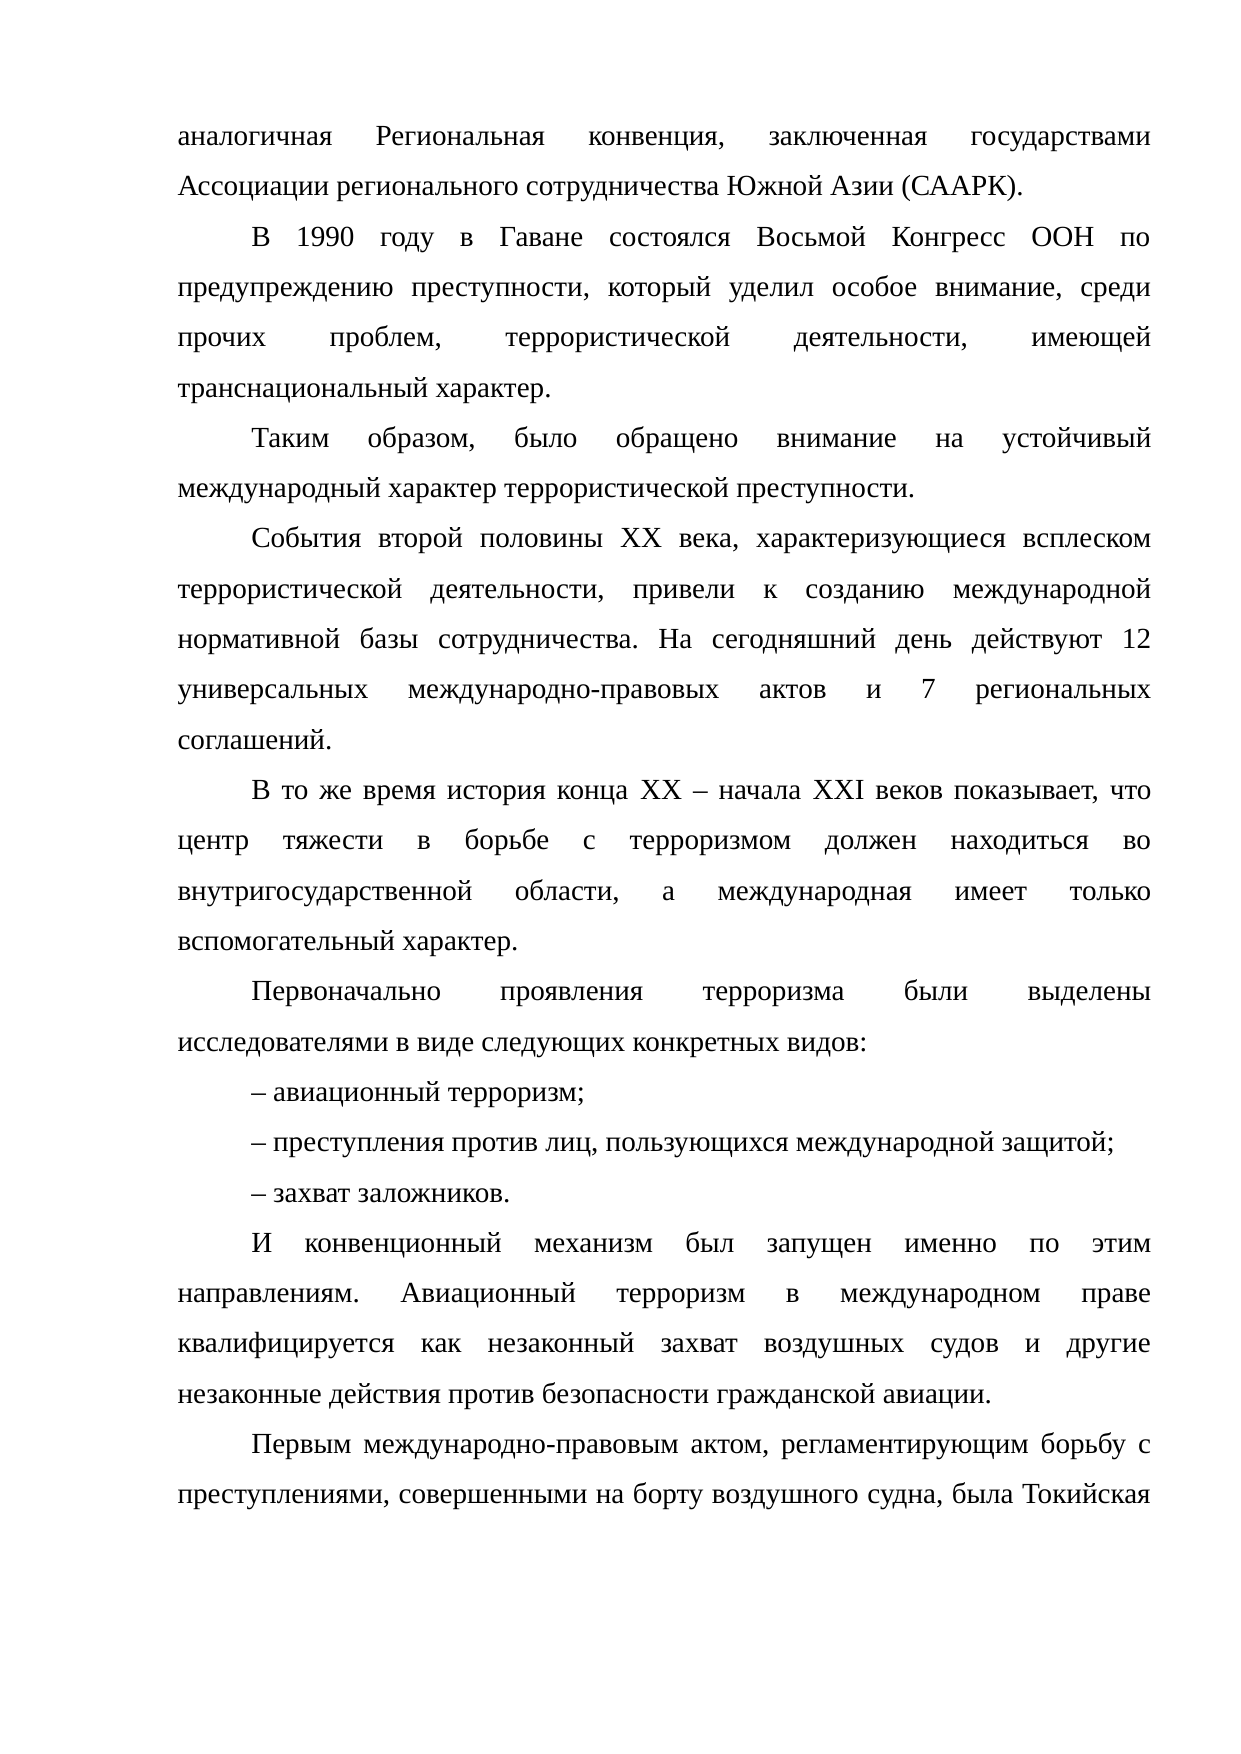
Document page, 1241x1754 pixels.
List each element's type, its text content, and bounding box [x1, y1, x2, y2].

text – преступления против лиц, пользующихся международной защитой; [177, 1124, 1152, 1158]
text В 1990 году в Гаване состоялся Восьмой Конгресс ООН по предупреждению преступности, который уделил особое внимание, среди прочих проблем, террористической деятельности, имеющей транснациональный характер. [177, 219, 1152, 403]
text В то же время история конца XX – начала XXI веков показывает, что центр тяжести в борьбе с терроризмом должен находиться во внутригосударственной области, а международная имеет только вспомогательный характер. [177, 772, 1152, 957]
text И конвенционный механизм был запущен именно по этим направлениям. Авиационный терроризм в международном праве квалифицируется как незаконный захват воздушных судов и другие незаконные действия против безопасности гражданской авиации. [177, 1225, 1152, 1409]
text События второй половины ХХ века, характеризующиеся всплеском террористической деятельности, привели к созданию международной нормативной базы сотрудничества. На сегодняшний день действуют 12 универсальных международно-правовых актов и 7 региональных соглашений. [177, 521, 1152, 755]
text Таким образом, было обращено внимание на устойчивый международный характер террористической преступности. [177, 420, 1152, 504]
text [177, 1426, 1152, 1510]
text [177, 118, 1152, 202]
text – захват заложников. [177, 1175, 1152, 1208]
text Первоначально проявления терроризма были выделены исследователями в виде следующих конкретных видов: [177, 973, 1152, 1057]
text – авиационный терроризм; [177, 1074, 1152, 1108]
